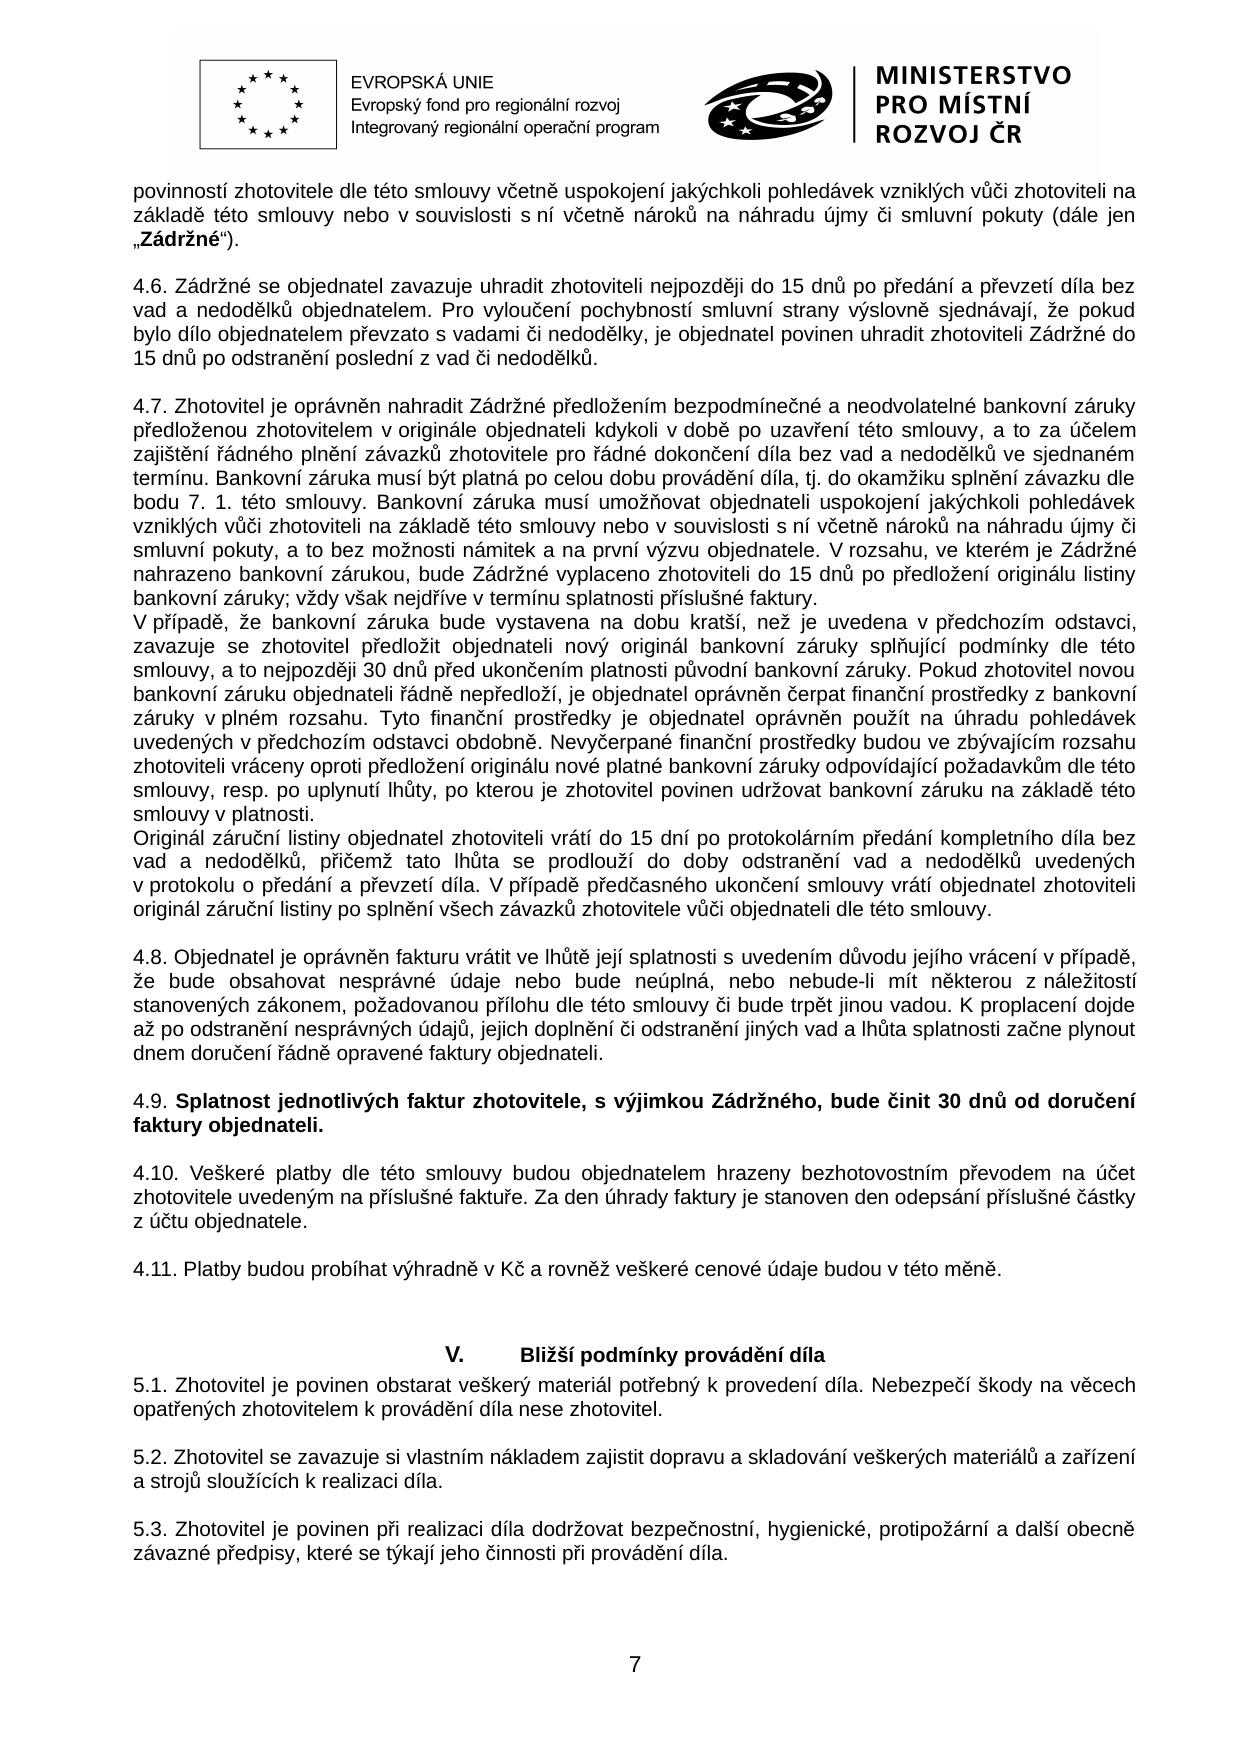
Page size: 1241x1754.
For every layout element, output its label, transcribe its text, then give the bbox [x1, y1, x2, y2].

subtitle 4.9. Splatnost jednotlivých faktur zhotovitele, s výjimkou Zádržného, bude činit 30 dnů od doručení faktury objednateli. [133, 1089, 1137, 1137]
subtitle 4.8. Objednatel je oprávněn fakturu vrátit ve lhůtě její splatnosti s uvedením důvodu jejího vrácení v případě, že bude obsahovat nesprávné údaje nebo bude neúplná, nebo nebude-li mít některou z náležitostí stanovených zákonem, požadovanou přílohu dle této smlouvy či bude trpět jinou vadou. K proplacení dojde až po odstranění nesprávných údajů, jejich doplnění či odstranění jiných vad a lhůta splatnosti začne plynout dnem doručení řádně opravené faktury objednateli. [133, 945, 1137, 1065]
picture [169, 29, 1101, 179]
text 5.3. Zhotovitel je povinen při realizaci díla dodržovat bezpečnostní, hygienické, protipožární a další obecně závazné předpisy, které se týkají jeho činnosti při provádění díla. [133, 1517, 1137, 1565]
text 5.1. Zhotovitel je povinen obstarat veškerý materiál potřebný k provedení díla. Nebezpečí škody na věcech opatřených zhotovitelem k provádění díla nese zhotovitel. [133, 1373, 1137, 1421]
list Originál záruční listiny objednatel zhotoviteli vrátí do 15 dní po protokolárním předání kompletního díla bez vad a nedodělků, přičemž tato lhůta se prodlouží do doby odstranění vad a nedodělků uvedených v protokolu o předání a převzetí díla. V případě předčasného ukončení smlouvy vrátí objednatel zhotoviteli originál záruční listiny po splnění všech závazků zhotovitele vůči objednateli dle této smlouvy. [133, 825, 1137, 921]
text 5.2. Zhotovitel se zavazuje si vlastním nákladem zajistit dopravu a skladování veškerých materiálů a zařízení a strojů sloužících k realizaci díla. [133, 1445, 1137, 1493]
list V případě, že bankovní záruka bude vystavena na dobu kratší, než je uvedena v předchozím odstavci, zavazuje se zhotovitel předložit objednateli nový originál bankovní záruky splňující podmínky dle této smlouvy, a to nejpozději 30 dnů před ukončením platnosti původní bankovní záruky. Pokud zhotovitel novou bankovní záruku objednateli řádně nepředloží, je objednatel oprávněn čerpat finanční prostředky z bankovní záruky v plném rozsahu. Tyto finanční prostředky je objednatel oprávněn použít na úhradu pohledávek uvedených v předchozím odstavci obdobně. Nevyčerpané finanční prostředky budou ve zbývajícím rozsahu zhotoviteli vráceny oproti předložení originálu nové platné bankovní záruky odpovídající požadavkům dle této smlouvy, resp. po uplynutí lhůty, po kterou je zhotovitel povinen udržovat bankovní záruku na základě této smlouvy v platnosti. [133, 610, 1137, 825]
subtitle Bližší podmínky provádění díla [133, 1341, 1137, 1367]
subtitle 4.10. Veškeré platby dle této smlouvy budou objednatelem hrazeny bezhotovostním převodem na účet zhotovitele uvedeným na příslušné faktuře. Za den úhrady faktury je stanoven den odepsání příslušné částky z účtu objednatele. [133, 1161, 1137, 1233]
list 4.6. Zádržné se objednatel zavazuje uhradit zhotoviteli nejpozději do 15 dnů po předání a převzetí díla bez vad a nedodělků objednatelem. Pro vyloučení pochybností smluvní strany výslovně sjednávají, že pokud bylo dílo objednatelem převzato s vadami či nedodělky, je objednatel povinen uhradit zhotoviteli Zádržné do 15 dnů po odstranění poslední z vad či nedodělků. [133, 274, 1137, 370]
list 4.7. Zhotovitel je oprávněn nahradit Zádržné předložením bezpodmínečné a neodvolatelné bankovní záruky předloženou zhotovitelem v originále objednateli kdykoli v době po uzavření této smlouvy, a to za účelem zajištění řádného plnění závazků zhotovitele pro řádné dokončení díla bez vad a nedodělků ve sjednaném termínu. Bankovní záruka musí být platná po celou dobu provádění díla, tj. do okamžiku splnění závazku dle bodu 7. 1. této smlouvy. Bankovní záruka musí umožňovat objednateli uspokojení jakýchkoli pohledávek vzniklých vůči zhotoviteli na základě této smlouvy nebo v souvislosti s ní včetně nároků na náhradu újmy či smluvní pokuty, a to bez možnosti námitek a na první výzvu objednatele. V rozsahu, ve kterém je Zádržné nahrazeno bankovní zárukou, bude Zádržné vyplaceno zhotoviteli do 15 dnů po předložení originálu listiny bankovní záruky; vždy však nejdříve v termínu splatnosti příslušné faktury. [133, 394, 1137, 610]
subtitle 4.11. Platby budou probíhat výhradně v Kč a rovněž veškeré cenové údaje budou v této měně. [133, 1257, 1137, 1281]
